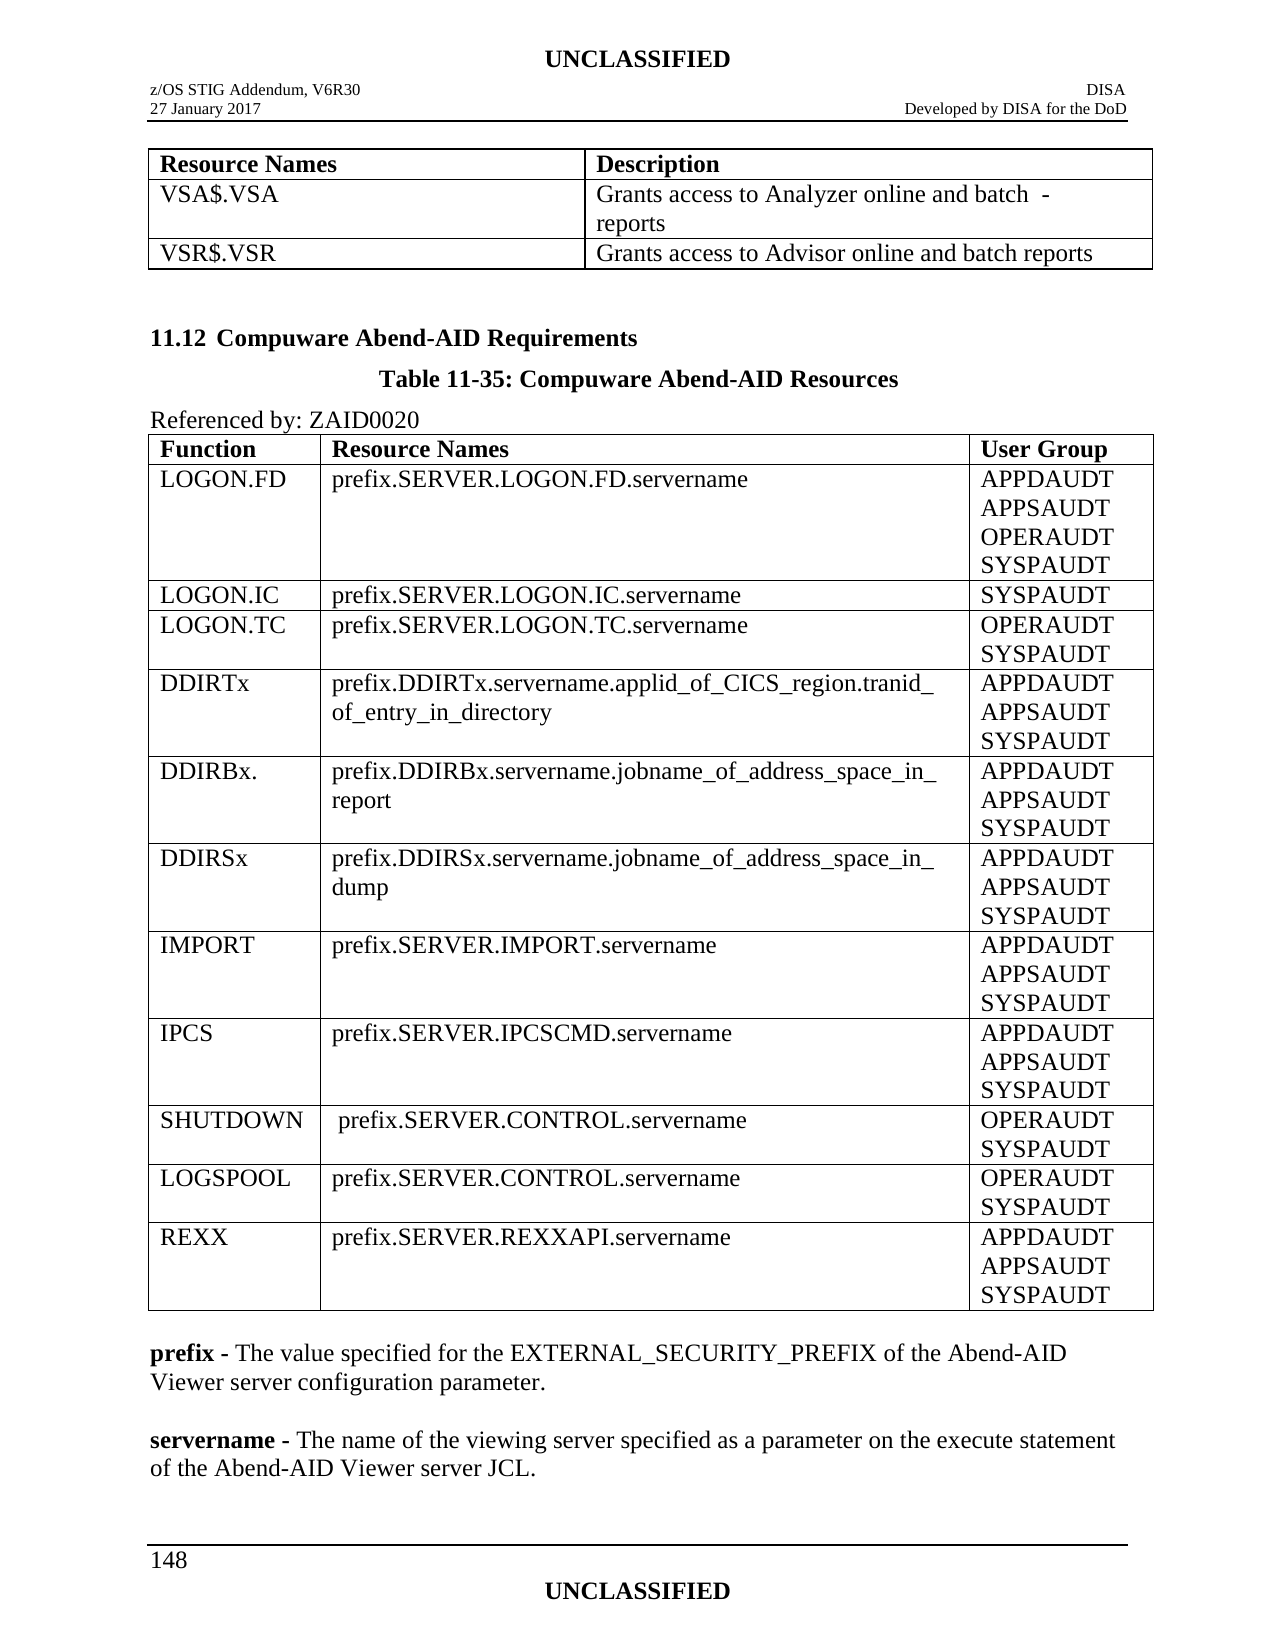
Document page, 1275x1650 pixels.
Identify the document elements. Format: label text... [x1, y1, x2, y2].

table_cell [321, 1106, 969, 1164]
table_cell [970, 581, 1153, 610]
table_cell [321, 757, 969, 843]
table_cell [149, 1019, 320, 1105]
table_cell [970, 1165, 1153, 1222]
text servername - The name of the viewing server specified as a parameter on the execute statement of the Abend-AID Viewer server JCL. [150, 1425, 1119, 1482]
text Table 11-35: Compuware Abend-AID Resources [378, 364, 1142, 393]
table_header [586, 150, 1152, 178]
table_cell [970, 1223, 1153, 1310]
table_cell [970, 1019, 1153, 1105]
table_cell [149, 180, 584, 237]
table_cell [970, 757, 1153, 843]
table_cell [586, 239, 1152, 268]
text 148 [150, 1545, 1142, 1574]
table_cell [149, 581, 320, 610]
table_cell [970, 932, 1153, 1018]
text 11.12 Compuware Abend-AID Requirements [150, 323, 1142, 352]
text prefix - The value specified for the EXTERNAL_SECURITY_PREFIX of the Abend-AID Viewer server configuration parameter. [150, 1338, 1070, 1396]
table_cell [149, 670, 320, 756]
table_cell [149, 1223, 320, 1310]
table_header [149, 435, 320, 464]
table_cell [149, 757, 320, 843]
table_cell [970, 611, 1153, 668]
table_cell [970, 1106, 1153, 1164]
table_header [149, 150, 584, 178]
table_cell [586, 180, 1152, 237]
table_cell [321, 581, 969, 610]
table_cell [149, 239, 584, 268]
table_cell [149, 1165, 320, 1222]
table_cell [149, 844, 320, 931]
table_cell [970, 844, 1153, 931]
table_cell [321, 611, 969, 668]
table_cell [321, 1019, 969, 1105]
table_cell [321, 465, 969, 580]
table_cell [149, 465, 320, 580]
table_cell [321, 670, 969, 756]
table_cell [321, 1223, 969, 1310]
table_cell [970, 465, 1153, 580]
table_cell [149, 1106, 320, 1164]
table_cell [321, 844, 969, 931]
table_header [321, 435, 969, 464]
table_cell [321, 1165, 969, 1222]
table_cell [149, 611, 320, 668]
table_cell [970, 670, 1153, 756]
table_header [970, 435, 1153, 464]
text Referenced by: ZAID0020 [150, 405, 1142, 433]
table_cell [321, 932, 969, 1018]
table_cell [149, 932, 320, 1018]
